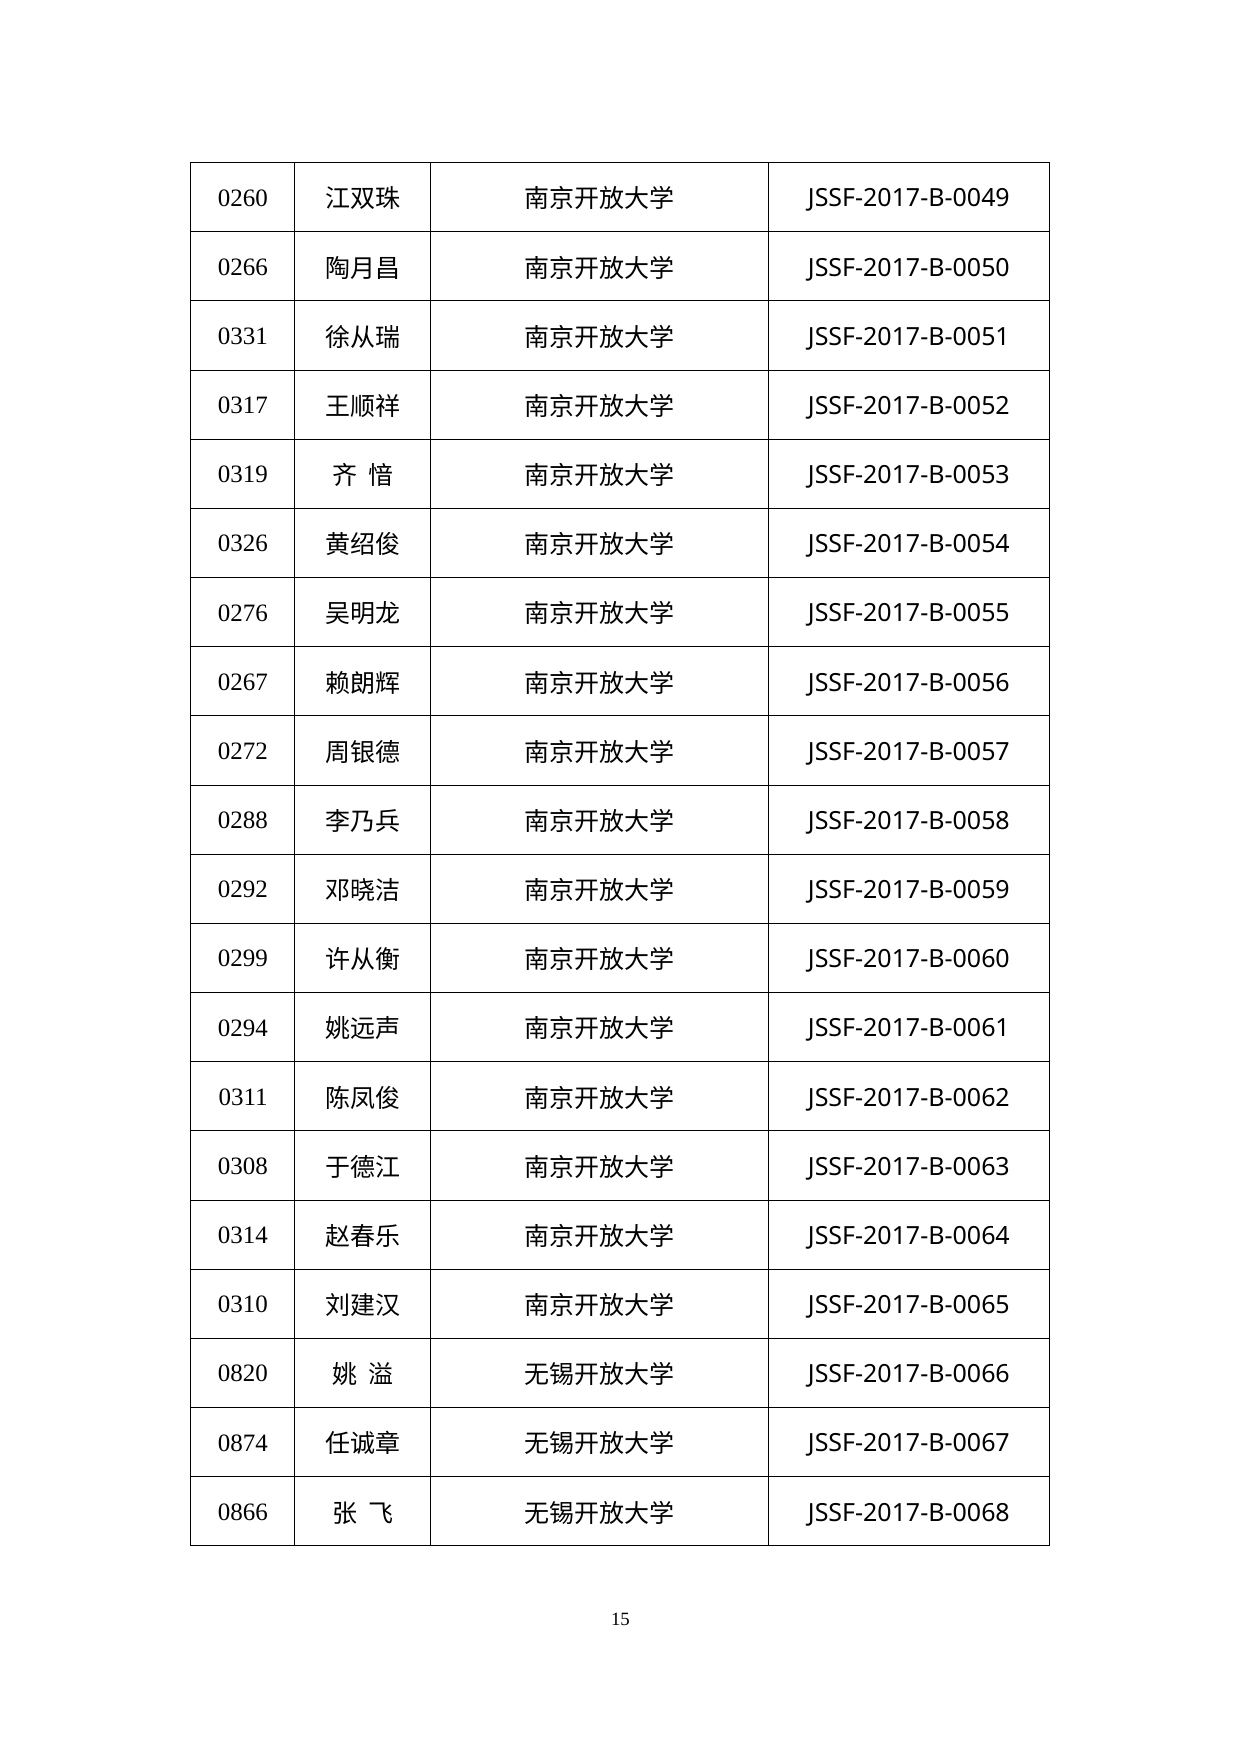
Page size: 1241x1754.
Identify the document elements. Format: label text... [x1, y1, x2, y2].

table_cell JSSF-2017-B-0049 [769, 163, 1049, 231]
table_cell 于德江 [295, 1131, 430, 1199]
table_cell 李乃兵 [295, 786, 430, 854]
table_cell 0866 [191, 1477, 294, 1545]
table_cell JSSF-2017-B-0052 [769, 371, 1049, 439]
table_cell 张 飞 [295, 1477, 430, 1545]
table_cell JSSF-2017-B-0060 [769, 924, 1049, 992]
table_cell JSSF-2017-B-0062 [769, 1062, 1049, 1130]
table_cell 南京开放大学 [431, 1131, 768, 1199]
table_cell 南京开放大学 [431, 993, 768, 1061]
table_cell JSSF-2017-B-0053 [769, 440, 1049, 508]
table_cell 0820 [191, 1339, 294, 1407]
table_cell JSSF-2017-B-0050 [769, 232, 1049, 300]
table_cell 周银德 [295, 716, 430, 784]
table_cell 邓晓洁 [295, 855, 430, 923]
table_cell 南京开放大学 [431, 509, 768, 577]
table_cell 南京开放大学 [431, 924, 768, 992]
table_cell 黄绍俊 [295, 509, 430, 577]
table_cell 徐从瑞 [295, 301, 430, 369]
table_cell 南京开放大学 [431, 440, 768, 508]
table_cell 0331 [191, 301, 294, 369]
table_cell JSSF-2017-B-0068 [769, 1477, 1049, 1545]
table_cell 0266 [191, 232, 294, 300]
table_cell 陶月昌 [295, 232, 430, 300]
table_cell 姚远声 [295, 993, 430, 1061]
table_cell 任诚章 [295, 1408, 430, 1476]
table_cell 无锡开放大学 [431, 1408, 768, 1476]
table_cell JSSF-2017-B-0067 [769, 1408, 1049, 1476]
table_cell 0299 [191, 924, 294, 992]
table_cell 0288 [191, 786, 294, 854]
table_cell JSSF-2017-B-0061 [769, 993, 1049, 1061]
table_cell JSSF-2017-B-0055 [769, 578, 1049, 646]
table_cell 南京开放大学 [431, 301, 768, 369]
table_cell 0326 [191, 509, 294, 577]
table_cell 姚 溢 [295, 1339, 430, 1407]
table_cell 南京开放大学 [431, 647, 768, 715]
table_cell 0276 [191, 578, 294, 646]
table_cell 0292 [191, 855, 294, 923]
table_cell 南京开放大学 [431, 232, 768, 300]
table_cell JSSF-2017-B-0057 [769, 716, 1049, 784]
table_cell 无锡开放大学 [431, 1477, 768, 1545]
table_cell 0314 [191, 1201, 294, 1269]
table_cell JSSF-2017-B-0064 [769, 1201, 1049, 1269]
table_cell 南京开放大学 [431, 716, 768, 784]
table_cell 0311 [191, 1062, 294, 1130]
table_cell JSSF-2017-B-0056 [769, 647, 1049, 715]
table_cell 南京开放大学 [431, 578, 768, 646]
table_cell 0260 [191, 163, 294, 231]
table_cell 许从衡 [295, 924, 430, 992]
table_cell 南京开放大学 [431, 786, 768, 854]
table_cell JSSF-2017-B-0054 [769, 509, 1049, 577]
table_cell JSSF-2017-B-0051 [769, 301, 1049, 369]
table_cell 南京开放大学 [431, 371, 768, 439]
table_cell 无锡开放大学 [431, 1339, 768, 1407]
table_cell 0267 [191, 647, 294, 715]
table_cell 0317 [191, 371, 294, 439]
table_cell 0310 [191, 1270, 294, 1338]
table_cell 0272 [191, 716, 294, 784]
table_cell 0294 [191, 993, 294, 1061]
table_cell 南京开放大学 [431, 855, 768, 923]
table_cell 赖朗辉 [295, 647, 430, 715]
table_cell 南京开放大学 [431, 163, 768, 231]
table_cell 0319 [191, 440, 294, 508]
table_cell JSSF-2017-B-0063 [769, 1131, 1049, 1199]
table_cell 刘建汉 [295, 1270, 430, 1338]
table_cell JSSF-2017-B-0059 [769, 855, 1049, 923]
table_cell 南京开放大学 [431, 1201, 768, 1269]
table_cell JSSF-2017-B-0058 [769, 786, 1049, 854]
table_cell JSSF-2017-B-0066 [769, 1339, 1049, 1407]
table_cell JSSF-2017-B-0065 [769, 1270, 1049, 1338]
table_cell 0874 [191, 1408, 294, 1476]
table_cell 吴明龙 [295, 578, 430, 646]
table_cell 陈凤俊 [295, 1062, 430, 1130]
table_cell 赵春乐 [295, 1201, 430, 1269]
table_cell 南京开放大学 [431, 1270, 768, 1338]
table_cell 王顺祥 [295, 371, 430, 439]
table_cell 南京开放大学 [431, 1062, 768, 1130]
table_cell 江双珠 [295, 163, 430, 231]
table_cell 齐 愔 [295, 440, 430, 508]
table_cell 0308 [191, 1131, 294, 1199]
